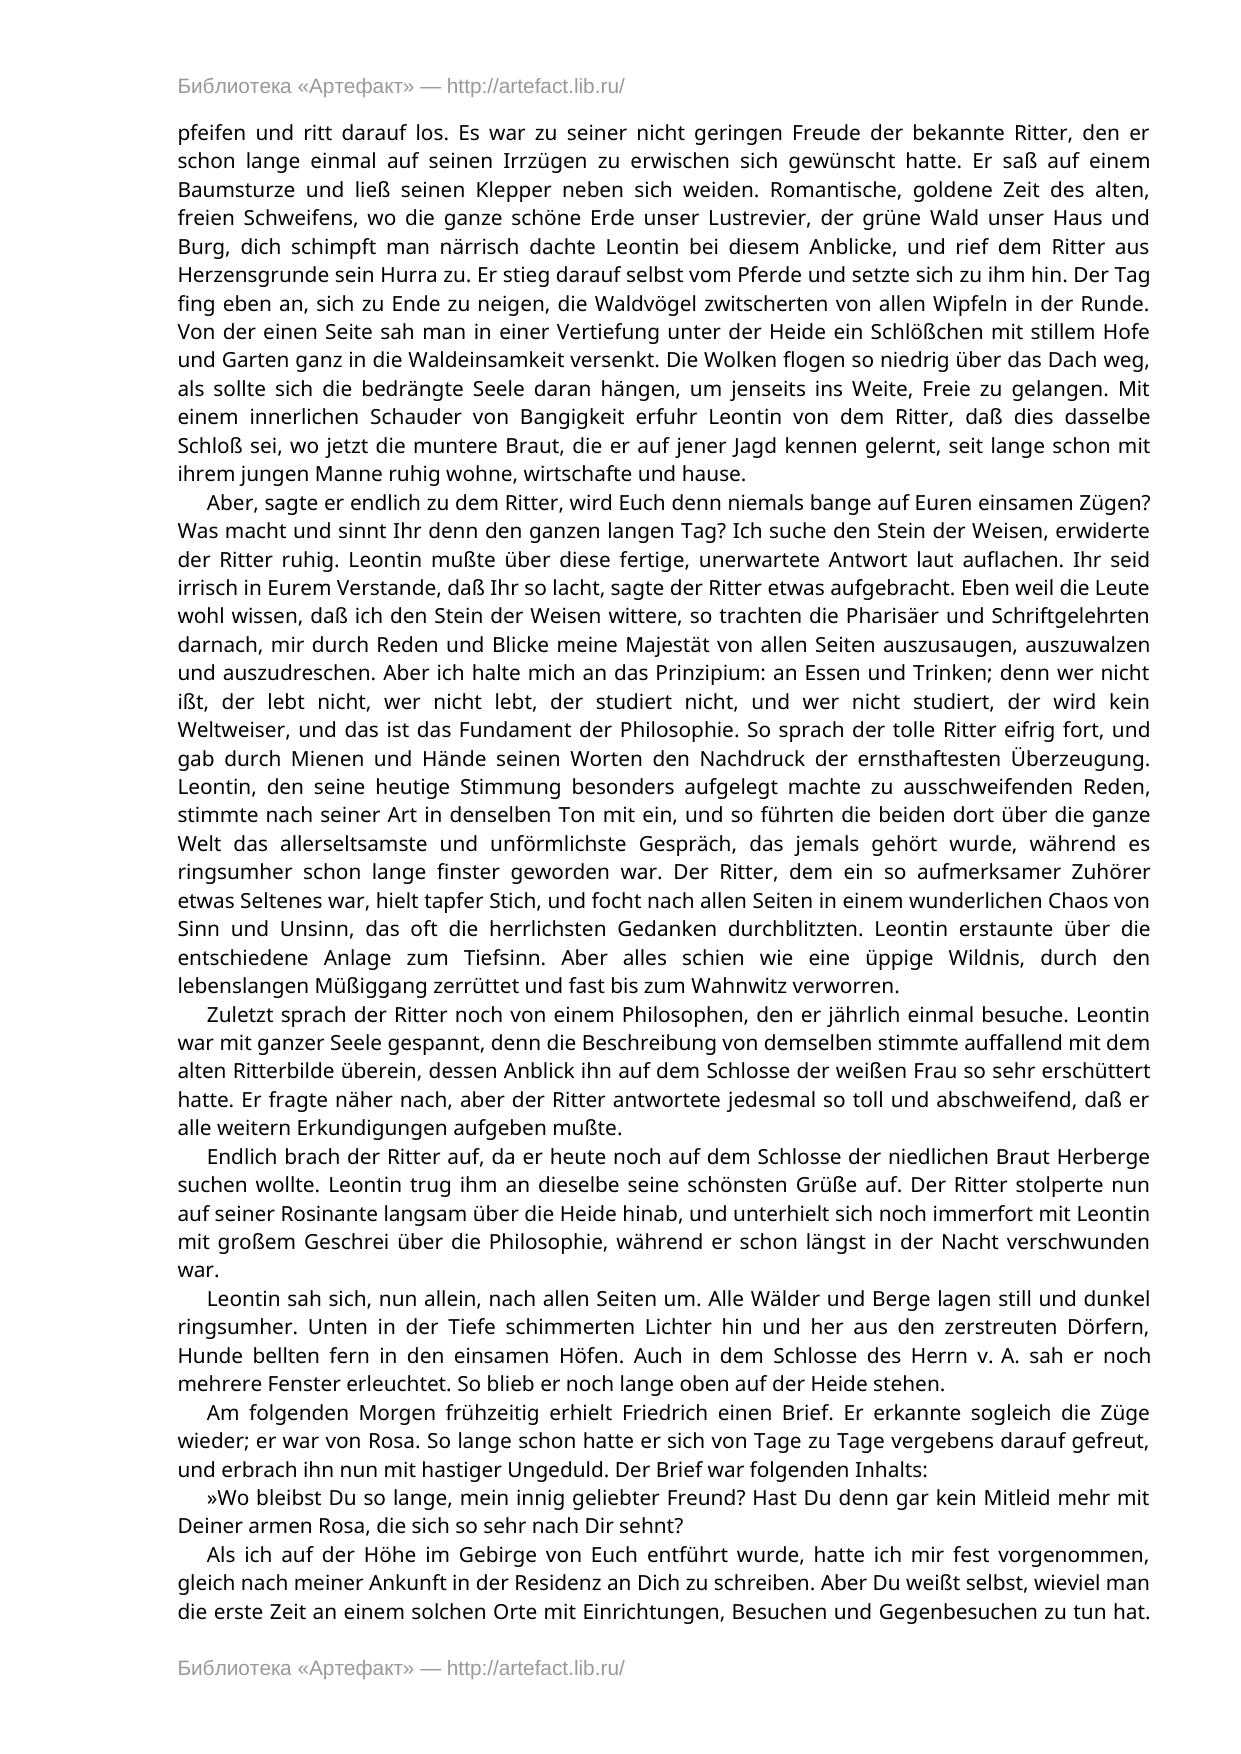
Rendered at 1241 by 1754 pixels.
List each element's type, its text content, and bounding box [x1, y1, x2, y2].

text Zuletzt sprach der Ritter noch von einem Philosophen, den er jährlich einmal besuche. Leontin war mit ganzer Seele gespannt, denn die Beschreibung von demselben stimmte auffallend mit dem alten Ritterbilde überein, dessen Anblick ihn auf dem Schlosse der weißen Frau so sehr erschüttert hatte. Er fragte näher nach, aber der Ritter antwortete jedesmal so toll und abschweifend, daß er alle weitern Erkundigungen aufgeben mußte. [177, 1000, 1152, 1142]
text Endlich brach der Ritter auf, da er heute noch auf dem Schlosse der niedlichen Braut Herberge suchen wollte. Leontin trug ihm an dieselbe seine schönsten Grüße auf. Der Ritter stolperte nun auf seiner Rosinante langsam über die Heide hinab, und unterhielt sich noch immerfort mit Leontin mit großem Geschrei über die Philosophie, während er schon längst in der Nacht verschwunden war. [177, 1142, 1152, 1284]
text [177, 1540, 1152, 1625]
text Aber, sagte er endlich zu dem Ritter, wird Euch denn niemals bange auf Euren einsamen Zügen? Was macht und sinnt Ihr denn den ganzen langen Tag? Ich suche den Stein der Weisen, erwiderte der Ritter ruhig. Leontin mußte über diese fertige, unerwartete Antwort laut auflachen. Ihr seid irrisch in Eurem Verstande, daß Ihr so lacht, sagte der Ritter etwas aufgebracht. Eben weil die Leute wohl wissen, daß ich den Stein der Weisen wittere, so trachten die Pharisäer und Schriftgelehrten darnach, mir durch Reden und Blicke meine Majestät von allen Seiten auszusaugen, auszuwalzen und auszudreschen. Aber ich halte mich an das Prinzipium: an Essen und Trinken; denn wer nicht ißt, der lebt nicht, wer nicht lebt, der studiert nicht, und wer nicht studiert, der wird kein Weltweiser, und das ist das Fundament der Philosophie. So sprach der tolle Ritter eifrig fort, und gab durch Mienen und Hände seinen Worten den Nachdruck der ernsthaftesten Überzeugung. Leontin, den seine heutige Stimmung besonders aufgelegt machte zu ausschweifenden Reden, stimmte nach seiner Art in denselben Ton mit ein, und so führten die beiden dort über die ganze Welt das allerseltsamste und unförmlichste Gespräch, das jemals gehört wurde, während es ringsumher schon lange finster geworden war. Der Ritter, dem ein so aufmerksamer Zuhörer etwas Seltenes war, hielt tapfer Stich, und focht nach allen Seiten in einem wunderlichen Chaos von Sinn und Unsinn, das oft die herrlichsten Gedanken durchblitzten. Leontin erstaunte über die entschiedene Anlage zum Tiefsinn. Aber alles schien wie eine üppige Wildnis, durch den lebenslangen Müßiggang zerrüttet und fast bis zum Wahnwitz verworren. [177, 488, 1152, 1000]
text Am folgenden Morgen frühzeitig erhielt Friedrich einen Brief. Er erkannte sogleich die Züge wieder; er war von Rosa. So lange schon hatte er sich von Tage zu Tage vergebens darauf gefreut, und erbrach ihn nun mit hastiger Ungeduld. Der Brief war folgenden Inhalts: [177, 1398, 1152, 1483]
text Leontin sah sich, nun allein, nach allen Seiten um. Alle Wälder und Berge lagen still und dunkel ringsumher. Unten in der Tiefe schimmerten Lichter hin und her aus den zerstreuten Dörfern, Hunde bellten fern in den einsamen Höfen. Auch in dem Schlosse des Herrn v. A. sah er noch mehrere Fenster erleuchtet. So blieb er noch lange oben auf der Heide stehen. [177, 1284, 1152, 1398]
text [177, 118, 1152, 488]
text »Wo bleibst Du so lange, mein innig geliebter Freund? Hast Du denn gar kein Mitleid mehr mit Deiner armen Rosa, die sich so sehr nach Dir sehnt? [177, 1483, 1152, 1540]
